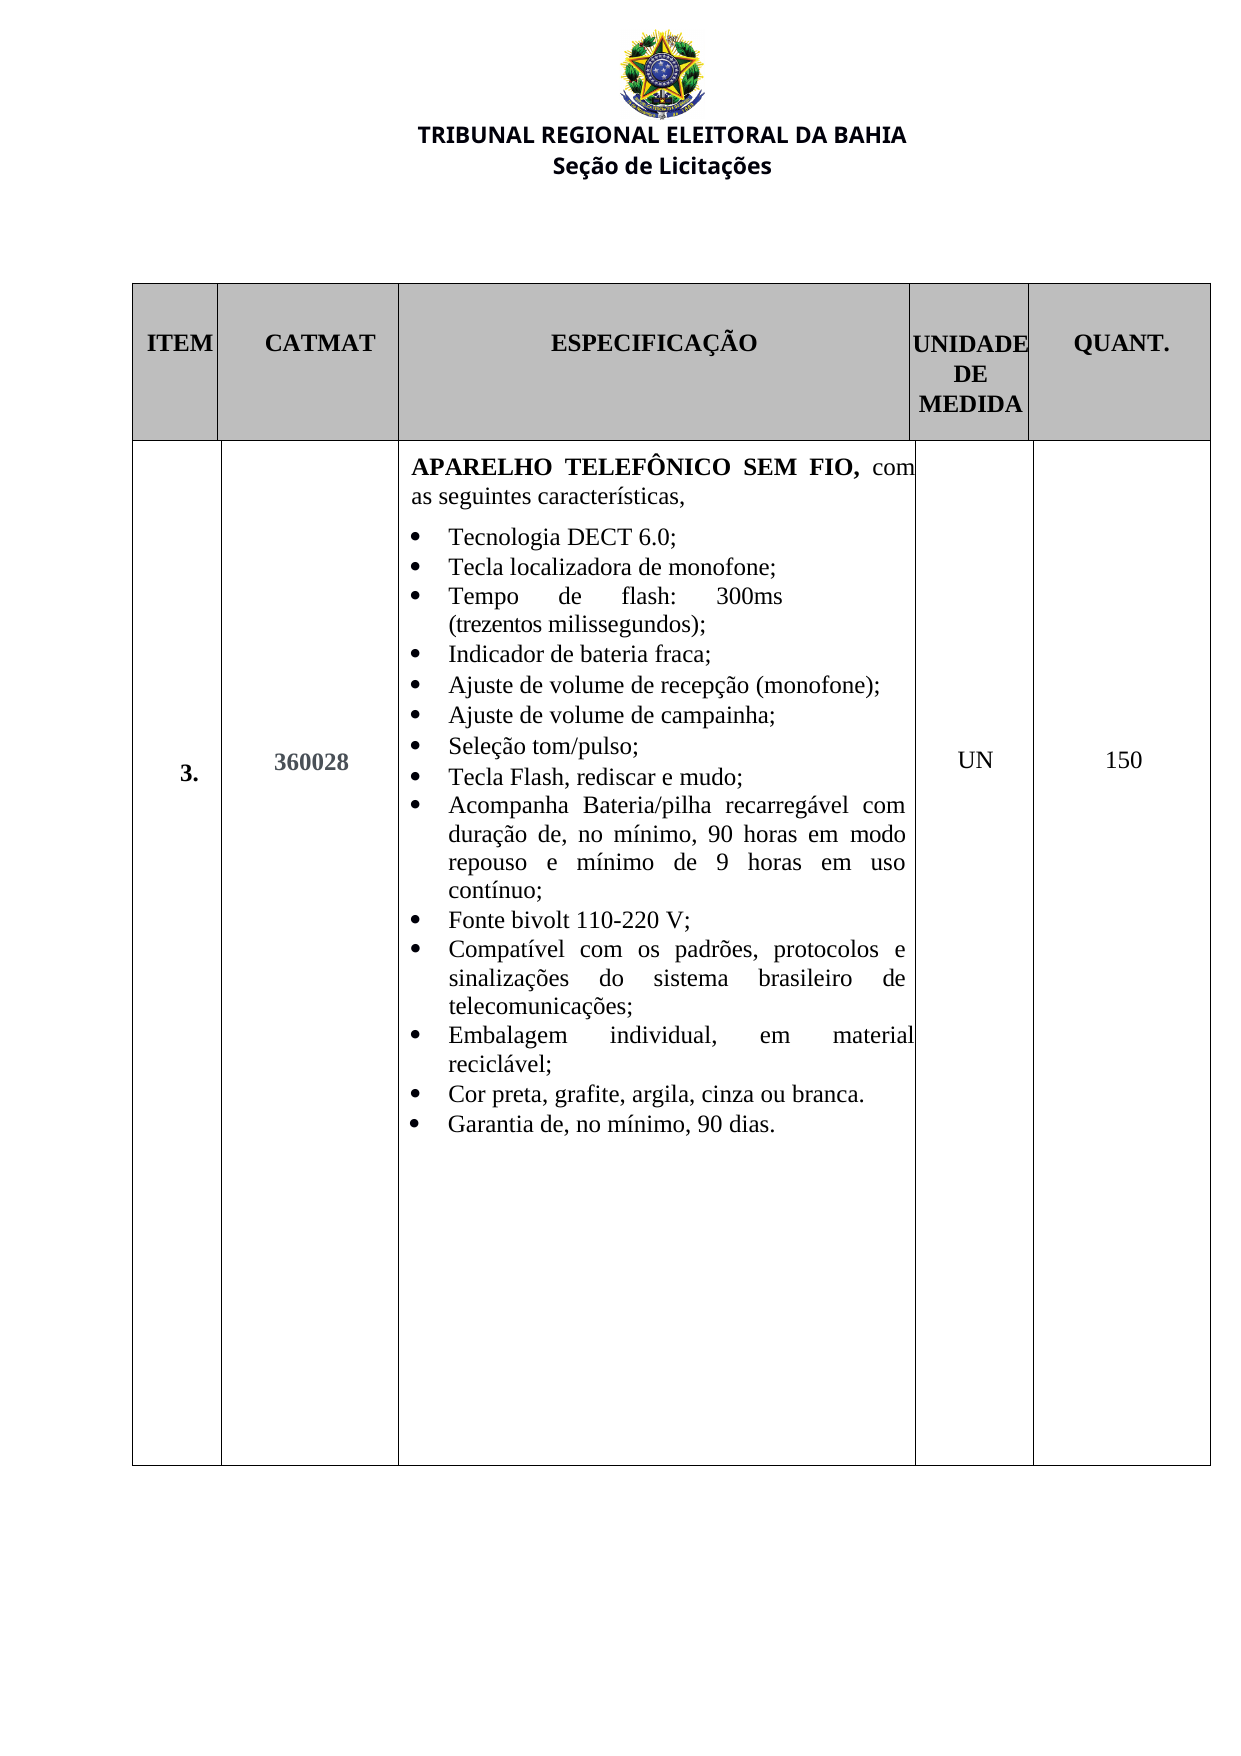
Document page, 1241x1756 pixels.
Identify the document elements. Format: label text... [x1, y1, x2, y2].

picture [619, 29, 705, 120]
table_header ITEM [133, 284, 217, 440]
table_cell 360028 [222, 441, 398, 1465]
table_header QUANT. [1029, 284, 1210, 440]
table_cell UN [916, 441, 1033, 1465]
table_cell APARELHO TELEFÔNICO SEM FIO, com as seguintes características, Tecnologia DECT 6.0; Tecla localizadora de monofone; Tempo de flash: 300ms (trezentos milissegundos); Indicador de bateria fraca; Ajuste de volume de recepção (monofone); Ajuste de volume de campainha; Seleção tom/pulso; Tecla Flash, rediscar e mudo; Acompanha Bateria/pilha recarregável com duração de, no mínimo, 90 horas em modo repouso e mínimo de 9 horas em uso contínuo; Fonte bivolt 110-220 V; Compatível com os padrões, protocolos e sinalizações do sistema brasileiro de telecomunicações; Embalagem individual, em material reciclável; Cor preta, grafite, argila, cinza ou branca. Garantia de, no mínimo, 90 dias. [399, 441, 915, 1465]
table_header CATMAT [218, 284, 398, 440]
table_header UNIDADE DE MEDIDA [910, 284, 1028, 440]
table_cell 3. [133, 441, 221, 1465]
table_header ESPECIFICAÇÃO [399, 284, 909, 440]
table_cell 150 [1034, 441, 1210, 1465]
